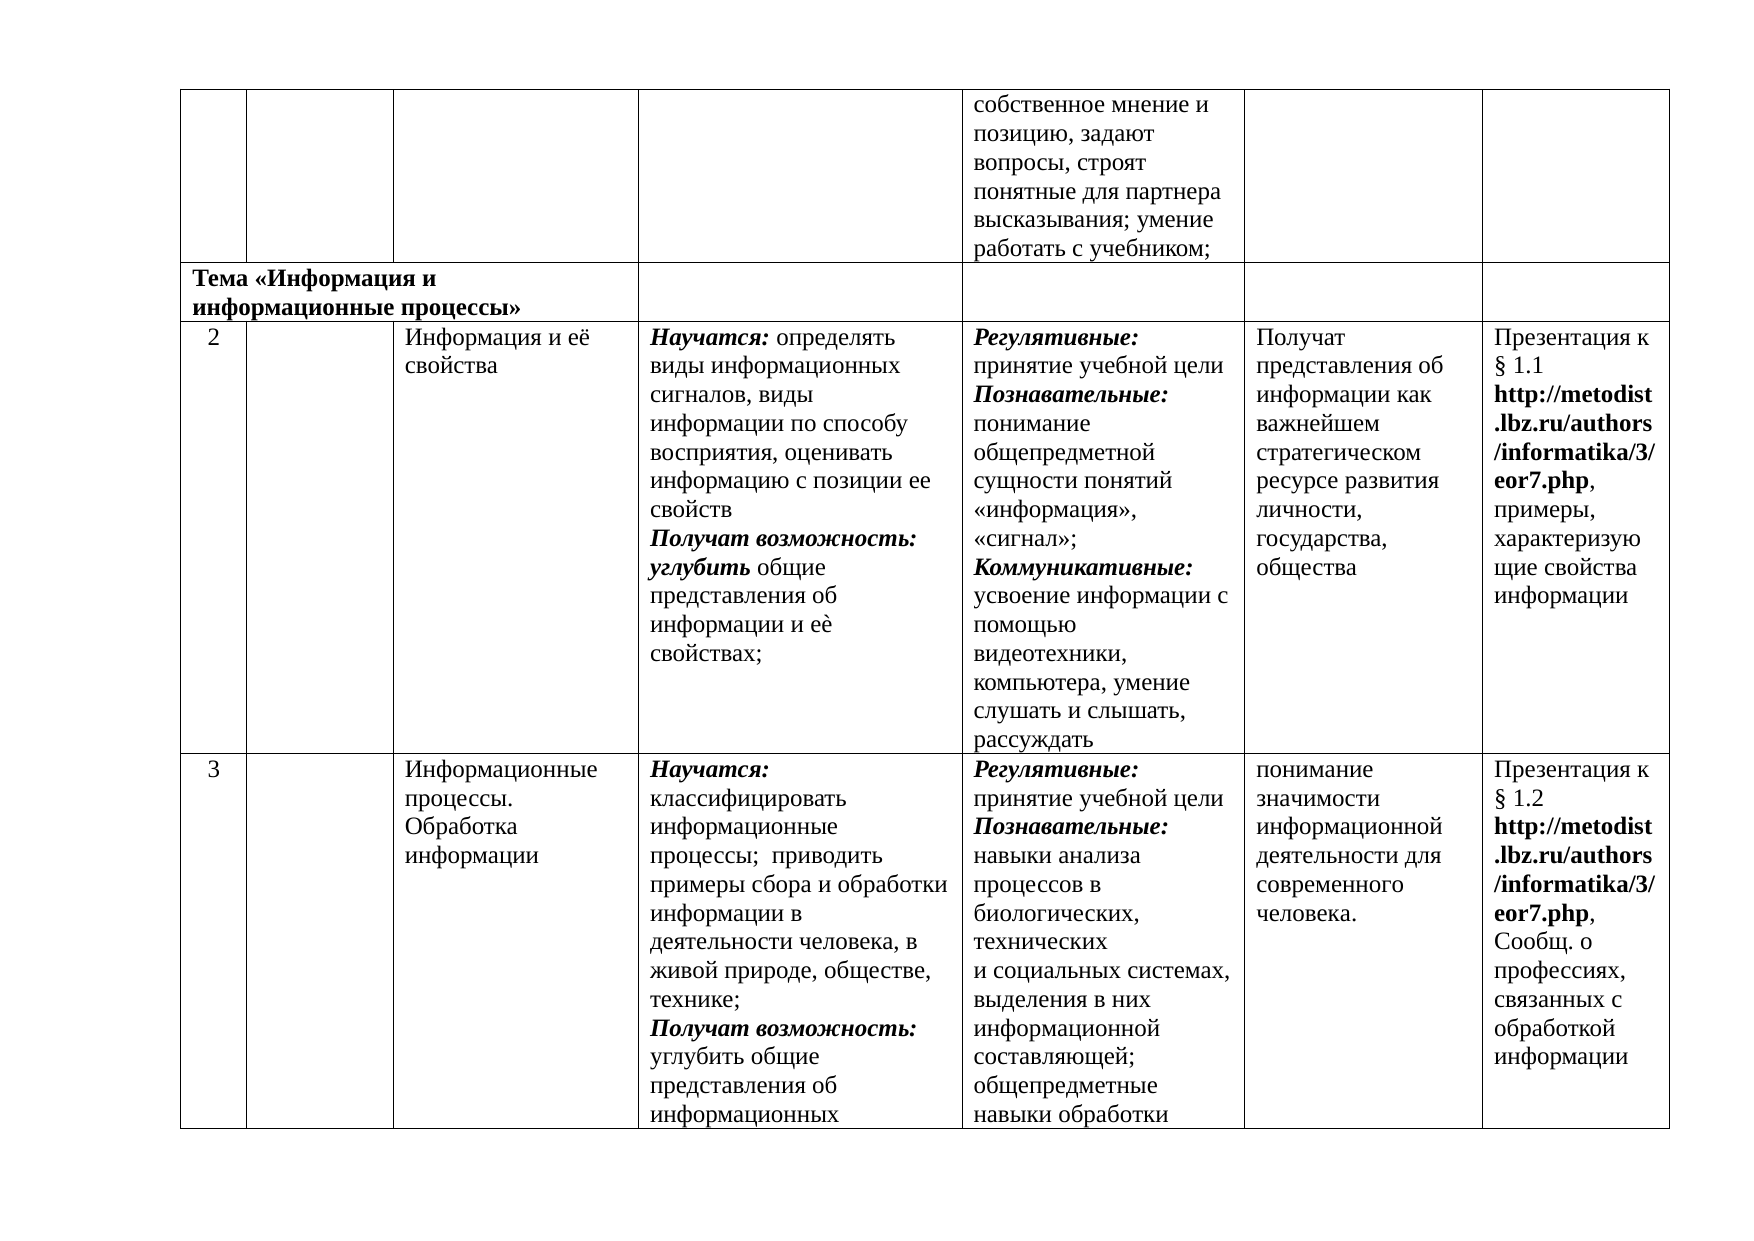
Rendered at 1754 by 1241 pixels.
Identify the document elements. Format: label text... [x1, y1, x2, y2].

table_cell [247, 90, 393, 262]
table_cell [1483, 263, 1669, 321]
table_cell Тема «Информация и информационные процессы» [181, 263, 638, 321]
table_cell Регулятивные: принятие учебной цели Познавательные: понимание общепредметной сущности понятий «информация», «сигнал»; Коммуникативные: усвоение информации с помощью видеотехники, компьютера, умение слушать и слышать, рассуждать [963, 322, 1244, 753]
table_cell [1483, 754, 1669, 1128]
table_cell [247, 322, 393, 753]
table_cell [963, 754, 1244, 1128]
table_cell 1 [181, 90, 246, 262]
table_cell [394, 754, 638, 1128]
table_cell Презентация к § 1.1 http://metodist.lbz.ru/authors/informatika/3/eor7.php, примеры, характеризующие свойства информации [1483, 322, 1669, 753]
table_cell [639, 90, 962, 262]
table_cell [963, 90, 1244, 262]
table_cell 2 [181, 322, 246, 753]
table_cell [963, 263, 1244, 321]
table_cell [394, 90, 638, 262]
table_cell [1245, 263, 1482, 321]
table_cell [1245, 754, 1482, 1128]
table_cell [639, 754, 962, 1128]
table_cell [1483, 90, 1669, 262]
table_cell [1245, 90, 1482, 262]
table_cell 3 [181, 754, 246, 1128]
table_cell Научатся: определять виды информационных сигналов, виды информации по способу восприятия, оценивать информацию с позиции ее свойств Получат возможность: углубить общие представления об информации и еѐ свойствах; [639, 322, 962, 753]
table_cell Информация и её свойства [394, 322, 638, 753]
table_cell [639, 263, 962, 321]
table_cell Получат представления об информации как важнейшем стратегическом ресурсе развития личности, государства, общества [1245, 322, 1482, 753]
table_cell [247, 754, 393, 1128]
